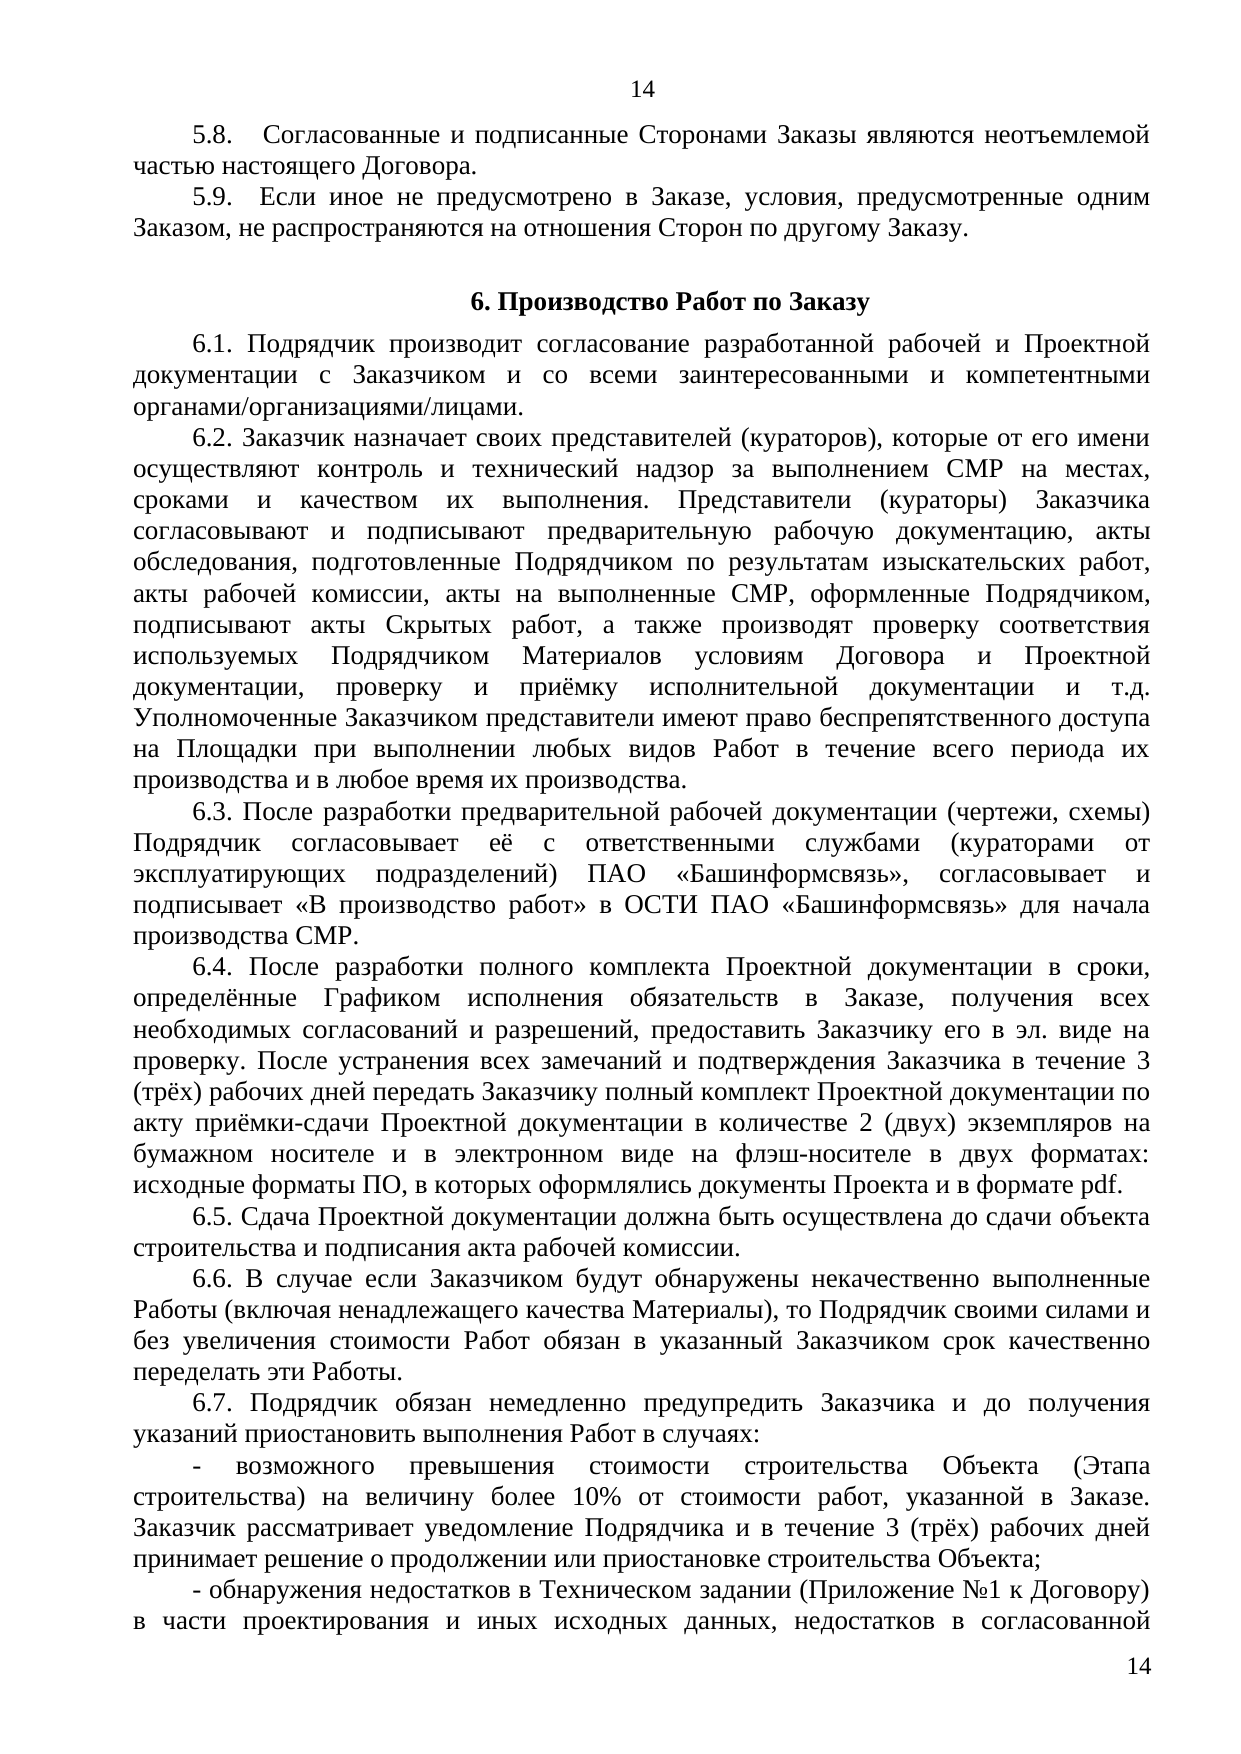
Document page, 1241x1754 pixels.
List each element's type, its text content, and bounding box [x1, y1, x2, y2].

text 6. Производство Работ по Заказу [189, 285, 1152, 316]
text 6.5. Сдача Проектной документации должна быть осуществлена до сдачи объекта строительства и подписания акта рабочей комиссии. [133, 1199, 1152, 1262]
text - возможного превышения стоимости строительства Объекта (Этапа строительства) на величину более 10% от стоимости работ, указанной в Заказе. Заказчик рассматривает уведомление Подрядчика и в течение 3 (трёх) рабочих дней принимает решение о продолжении или приостановке строительства Объекта; [133, 1449, 1152, 1573]
text 6.7. Подрядчик обязан немедленно предупредить Заказчика и до получения указаний приостановить выполнения Работ в случаях: [133, 1386, 1152, 1449]
text 6.3. После разработки предварительной рабочей документации (чертежи, схемы) Подрядчик согласовывает её с ответственными службами (кураторами от эксплуатирующих подразделений) ПАО «Башинформсвязь», согласовывает и подписывает «В производство работ» в ОСТИ ПАО «Башинформсвязь» для начала производства СМР. [133, 795, 1152, 950]
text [133, 1573, 1152, 1636]
text 6.6. В случае если Заказчиком будут обнаружены некачественно выполненные Работы (включая ненадлежащего качества Материалы), то Подрядчик своими силами и без увеличения стоимости Работ обязан в указанный Заказчиком срок качественно переделать эти Работы. [133, 1262, 1152, 1386]
text 6.1. Подрядчик производит согласование разработанной рабочей и Проектной документации с Заказчиком и со всеми заинтересованными и компетентными органами/организациями/лицами. [133, 327, 1152, 421]
text 6.4. После разработки полного комплекта Проектной документации в сроки, определённые Графиком исполнения обязательств в Заказе, получения всех необходимых согласований и разрешений, предоставить Заказчику его в эл. виде на проверку. После устранения всех замечаний и подтверждения Заказчика в течение 3 (трёх) рабочих дней передать Заказчику полный комплект Проектной документации по акту приёмки-сдачи Проектной документации в количестве 2 (двух) экземпляров на бумажном носителе и в электронном виде на флэш-носителе в двух форматах: исходные форматы ПО, в которых оформлялись документы Проекта и в формате pdf. [133, 950, 1152, 1199]
text 6.2. Заказчик назначает своих представителей (кураторов), которые от его имени осуществляют контроль и технический надзор за выполнением СМР на местах, сроками и качеством их выполнения. Представители (кураторы) Заказчика согласовывают и подписывают предварительную рабочую документацию, акты обследования, подготовленные Подрядчиком по результатам изыскательских работ, акты рабочей комиссии, акты на выполненные СМР, оформленные Подрядчиком, подписывают акты Скрытых работ, а также производят проверку соответствия используемых Подрядчиком Материалов условиям Договора и Проектной документации, проверку и приёмку исполнительной документации и т.д. Уполномоченные Заказчиком представители имеют право беспрепятственного доступа на Площадки при выполнении любых видов Работ в течение всего периода их производства и в любое время их производства. [133, 421, 1152, 795]
text 5.8. Согласованные и подписанные Сторонами Заказы являются неотъемлемой частью настоящего Договора. [133, 118, 1152, 180]
text 5.9. Если иное не предусмотрено в Заказе, условия, предусмотренные одним Заказом, не распространяются на отношения Сторон по другому Заказу. [133, 180, 1152, 243]
